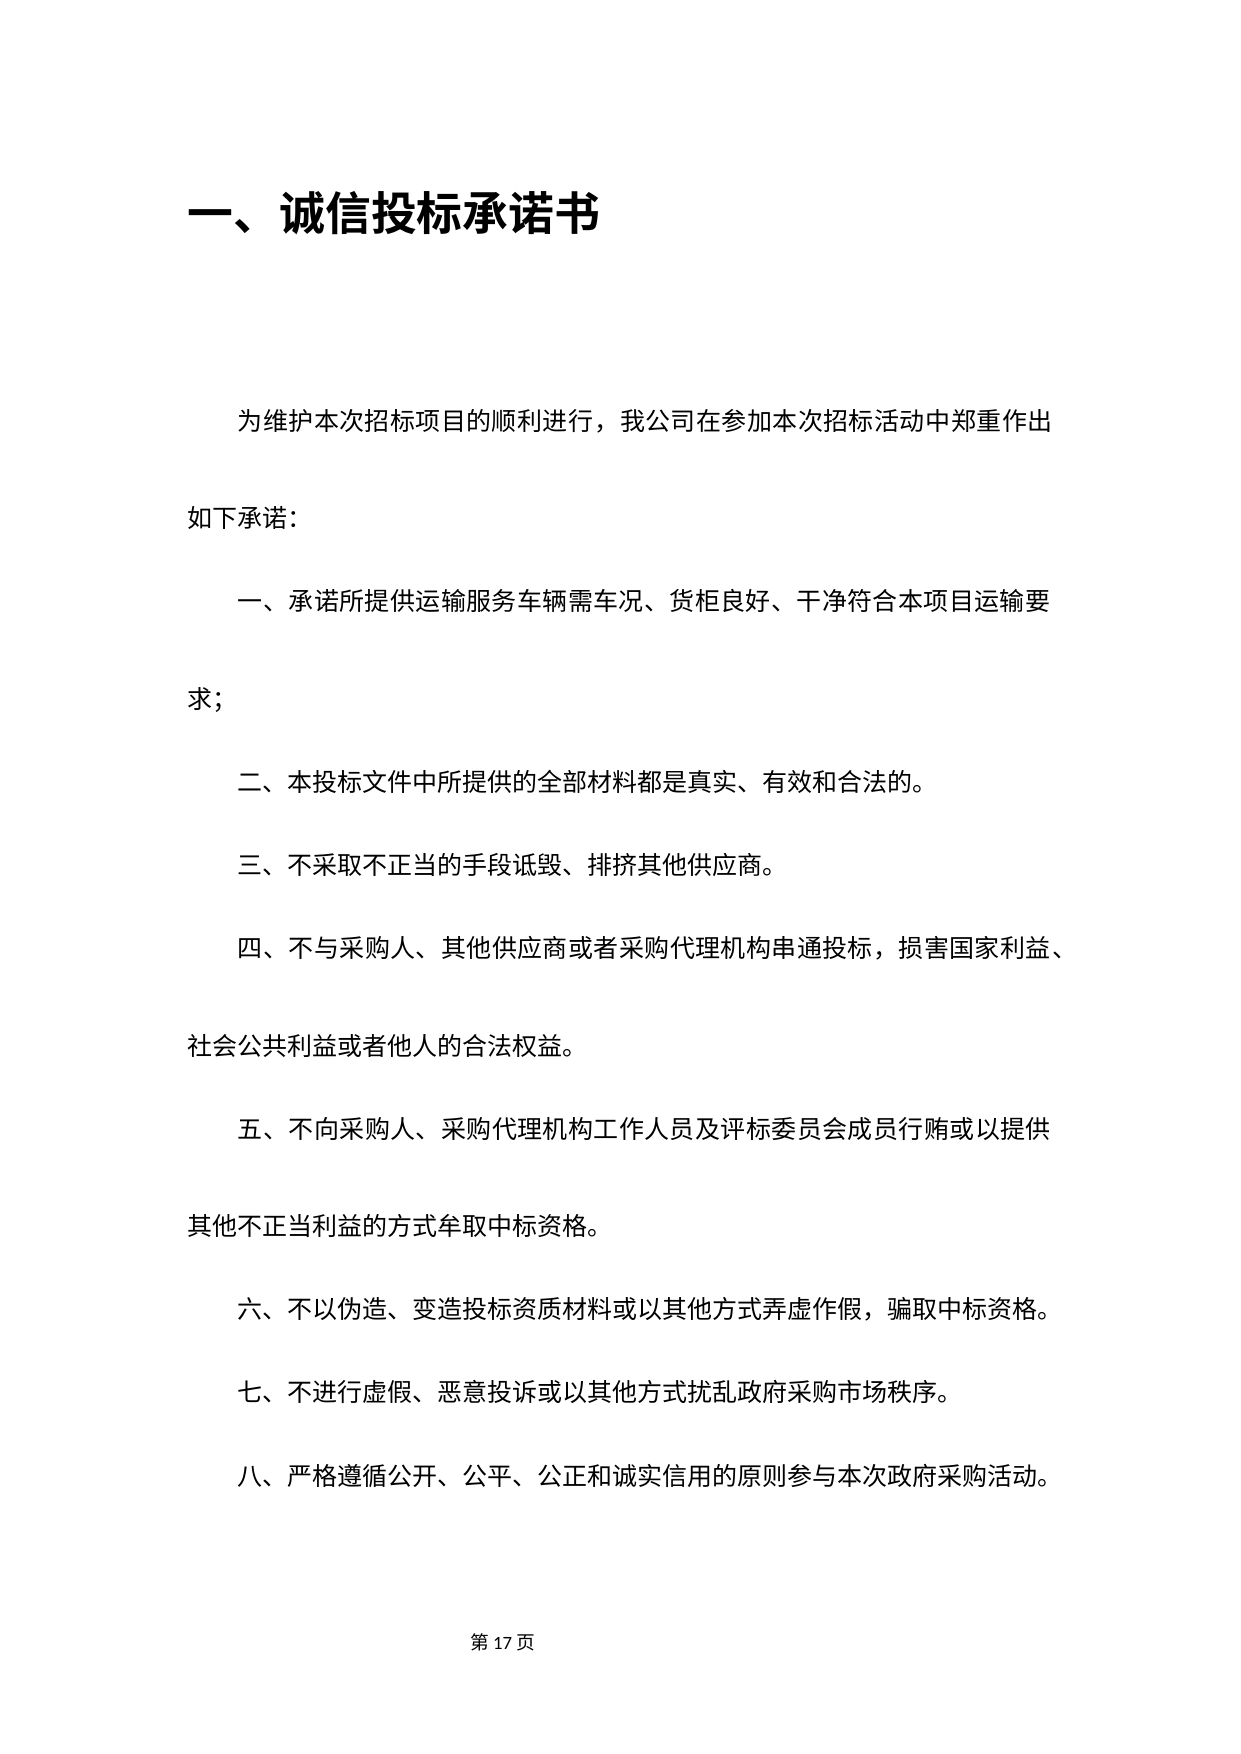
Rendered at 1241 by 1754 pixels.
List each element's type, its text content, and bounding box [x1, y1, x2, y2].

text 二、本投标文件中所提供的全部材料都是真实、有效和合法的。 [187, 748, 1053, 813]
text 五、不向采购人、采购代理机构工作人员及评标委员会成员行贿或以提供其他不正当利益的方式牟取中标资格。 [187, 1095, 1053, 1257]
text 六、不以伪造、变造投标资质材料或以其他方式弄虚作假，骗取中标资格。 [187, 1275, 1053, 1340]
text 八、严格遵循公开、公平、公正和诚实信用的原则参与本次政府采购活动。 [187, 1442, 1053, 1507]
subtitle 一、诚信投标承诺书 [187, 162, 1053, 259]
text 为维护本次招标项目的顺利进行，我公司在参加本次招标活动中郑重作出如下承诺： [187, 387, 1053, 549]
text 四、不与采购人、其他供应商或者采购代理机构串通投标，损害国家利益、社会公共利益或者他人的合法权益。 [187, 914, 1053, 1077]
text 一、承诺所提供运输服务车辆需车况、货柜良好、干净符合本项目运输要求； [187, 567, 1053, 730]
text 三、不采取不正当的手段诋毁、排挤其他供应商。 [187, 831, 1053, 896]
text 七、不进行虚假、恶意投诉或以其他方式扰乱政府采购市场秩序。 [187, 1358, 1053, 1423]
